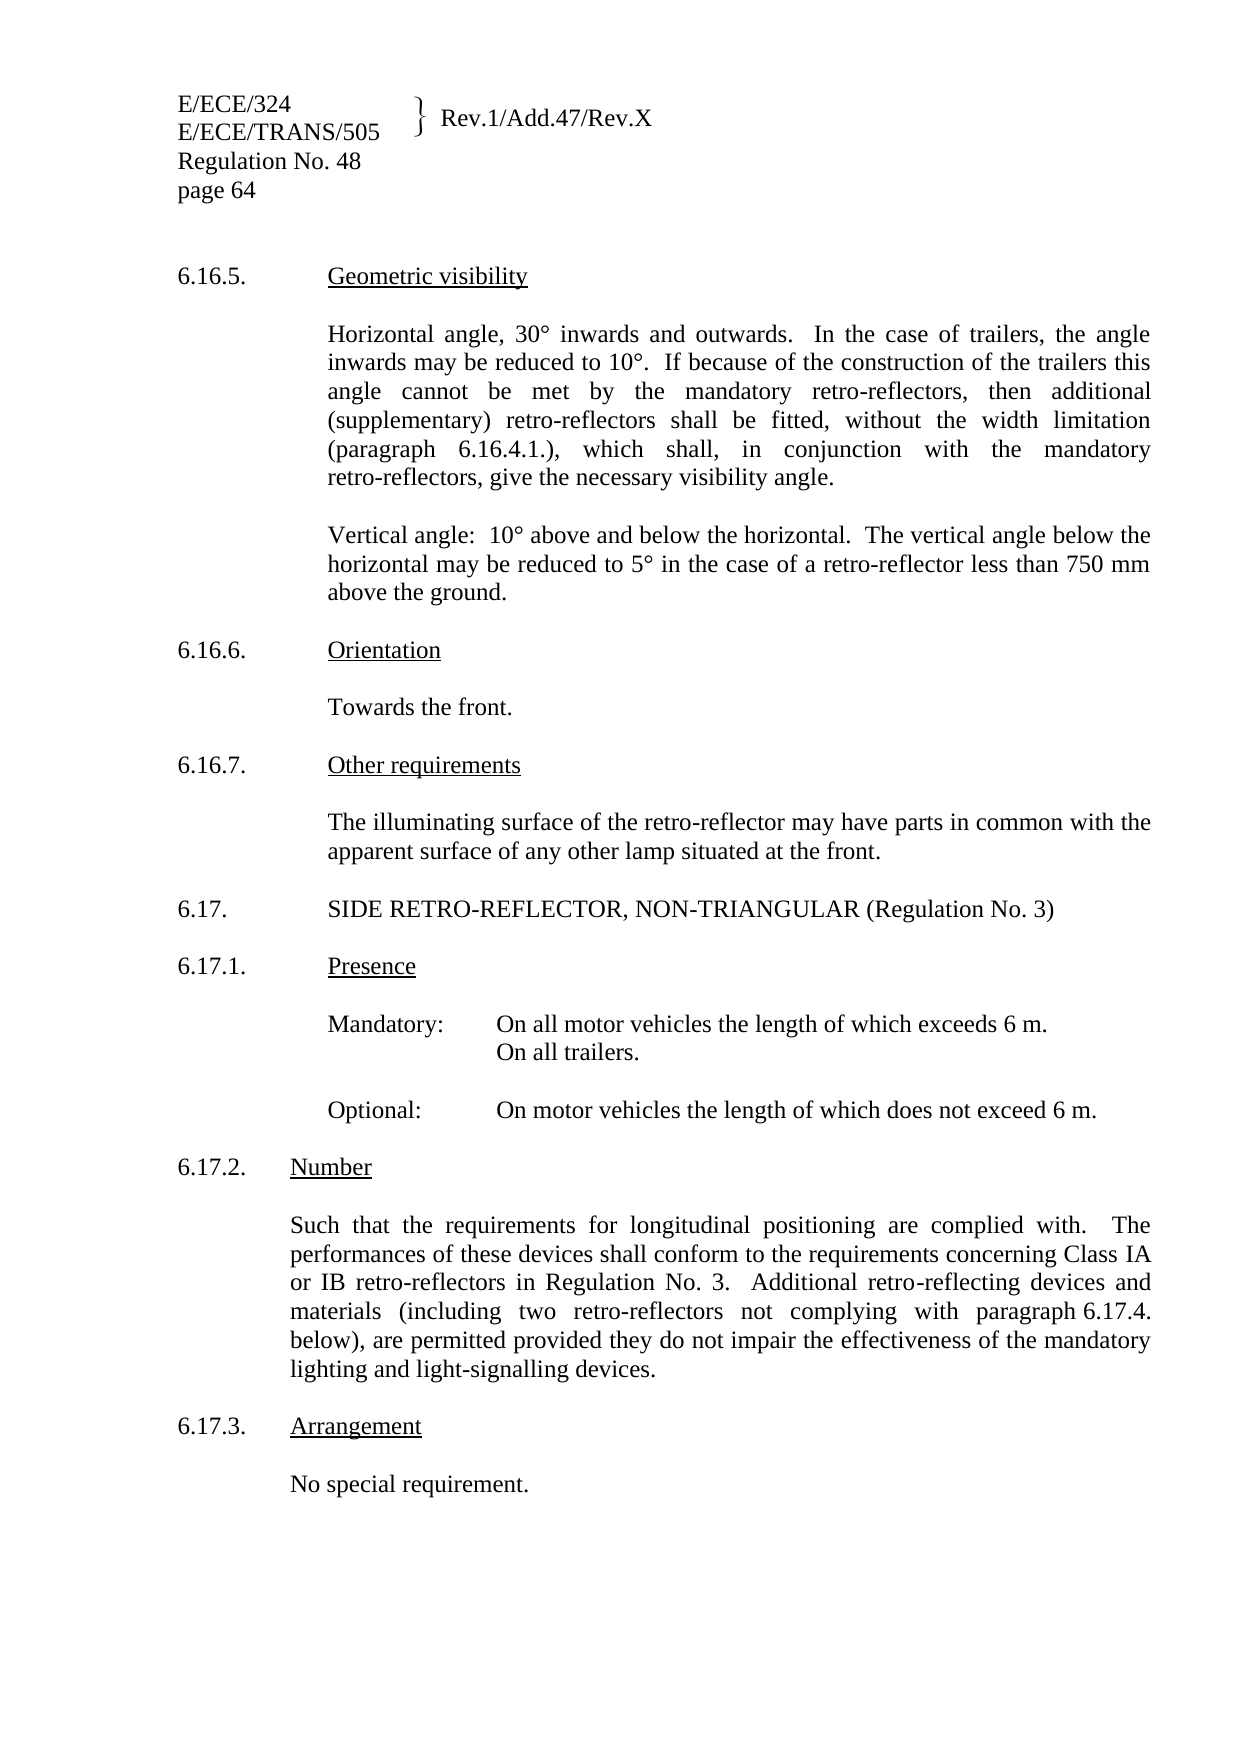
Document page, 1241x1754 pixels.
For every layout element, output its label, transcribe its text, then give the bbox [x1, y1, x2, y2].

text Vertical angle: 10° above and below the horizontal. The vertical angle below the horizontal may be reduced to 5° in the case of a retro-reflector less than 750 mm above the ground. [327, 520, 1152, 606]
text 6.16.7. Other requirements [177, 750, 1152, 779]
text 6.17.1. Presence [177, 951, 1152, 980]
text Horizontal angle, 30° inwards and outwards. In the case of trailers, the angle inwards may be reduced to 10°. If because of the construction of the trailers this angle cannot be met by the mandatory retro-reflectors, then additional (supplementary) retro-reflectors shall be fitted, without the width limitation (paragraph 6.16.4.1.), which shall, in conjunction with the mandatory retro-reflectors, give the necessary visibility angle. [327, 319, 1152, 491]
text Optional: On motor vehicles the length of which does not exceed 6 m. [177, 1095, 1152, 1124]
text 6.17.3. Arrangement [177, 1411, 1152, 1440]
text Towards the front. [327, 692, 1152, 721]
text 6.17. SIDE RETRO-REFLECTOR, NON-TRIANGULAR (Regulation No. 3) [177, 894, 1152, 922]
text 6.16.5. Geometric visibility [177, 261, 1152, 290]
text Such that the requirements for longitudinal positioning are complied with. The performances of these devices shall conform to the requirements concerning or IB retro-reflectors in Regulation No. 3. Additional retro-reflecting devices and materials (including two retro-reflectors not complying with paragraph 6.17.4. below), are permitted provided they do not impair the effectiveness of the mandatory lighting and light-signalling devices. [290, 1210, 1152, 1382]
text 6.16.6. Orientation [177, 635, 1152, 664]
text No special requirement. [290, 1469, 1152, 1497]
text On all trailers. [177, 1037, 1152, 1066]
text The illuminating surface of the retro-reflector may have parts in common with the apparent surface of any other lamp situated at the front. [327, 807, 1152, 865]
text 6.17.2. Number [177, 1152, 1152, 1181]
text Mandatory: On all motor vehicles the length of which exceeds 6 m. [177, 1009, 1152, 1037]
